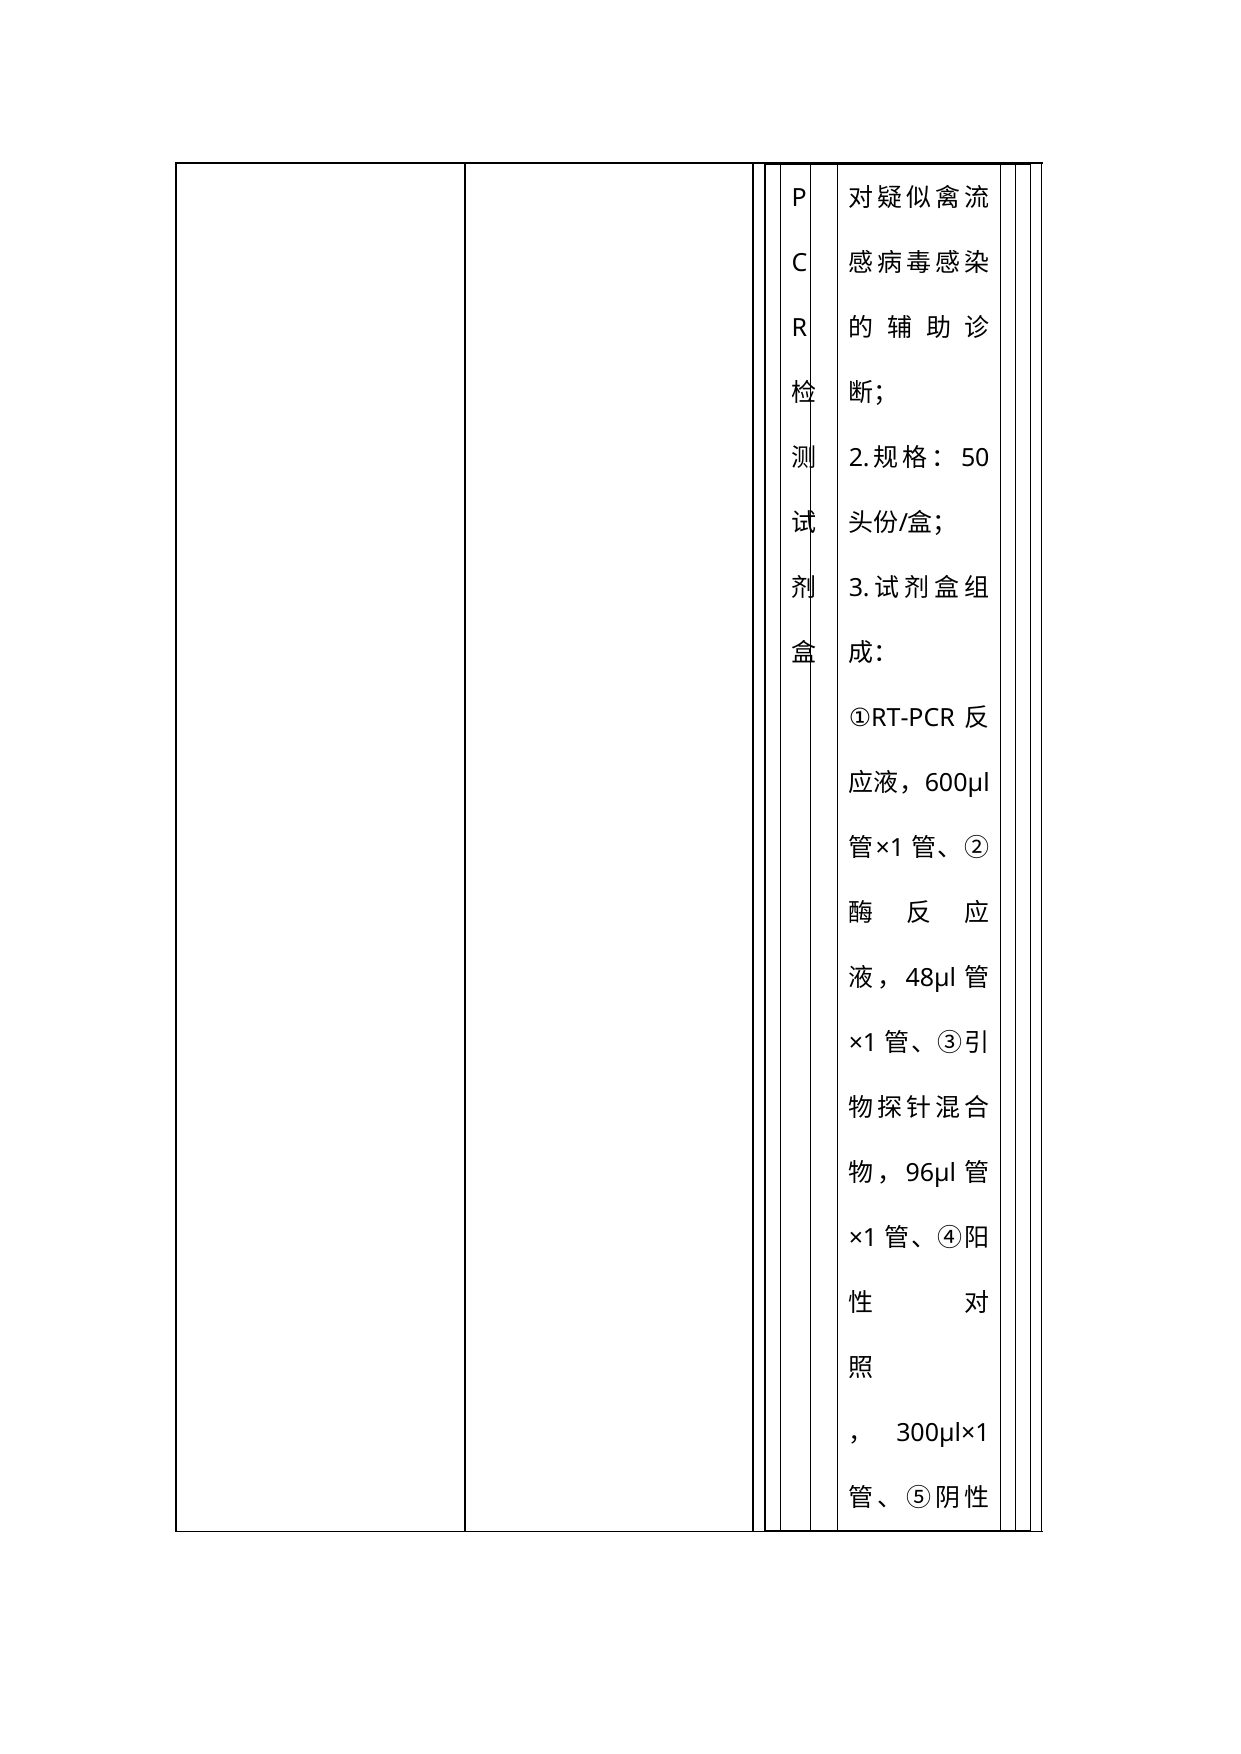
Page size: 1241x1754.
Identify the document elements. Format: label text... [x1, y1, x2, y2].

table_cell 1 [177, 164, 464, 1531]
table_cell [1016, 165, 1030, 1530]
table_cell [781, 165, 810, 1530]
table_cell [754, 164, 764, 1531]
table_cell [466, 164, 752, 1531]
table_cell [766, 165, 780, 1530]
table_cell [838, 165, 1000, 1530]
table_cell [1031, 164, 1041, 1531]
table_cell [1001, 165, 1015, 1530]
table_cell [811, 165, 837, 1530]
